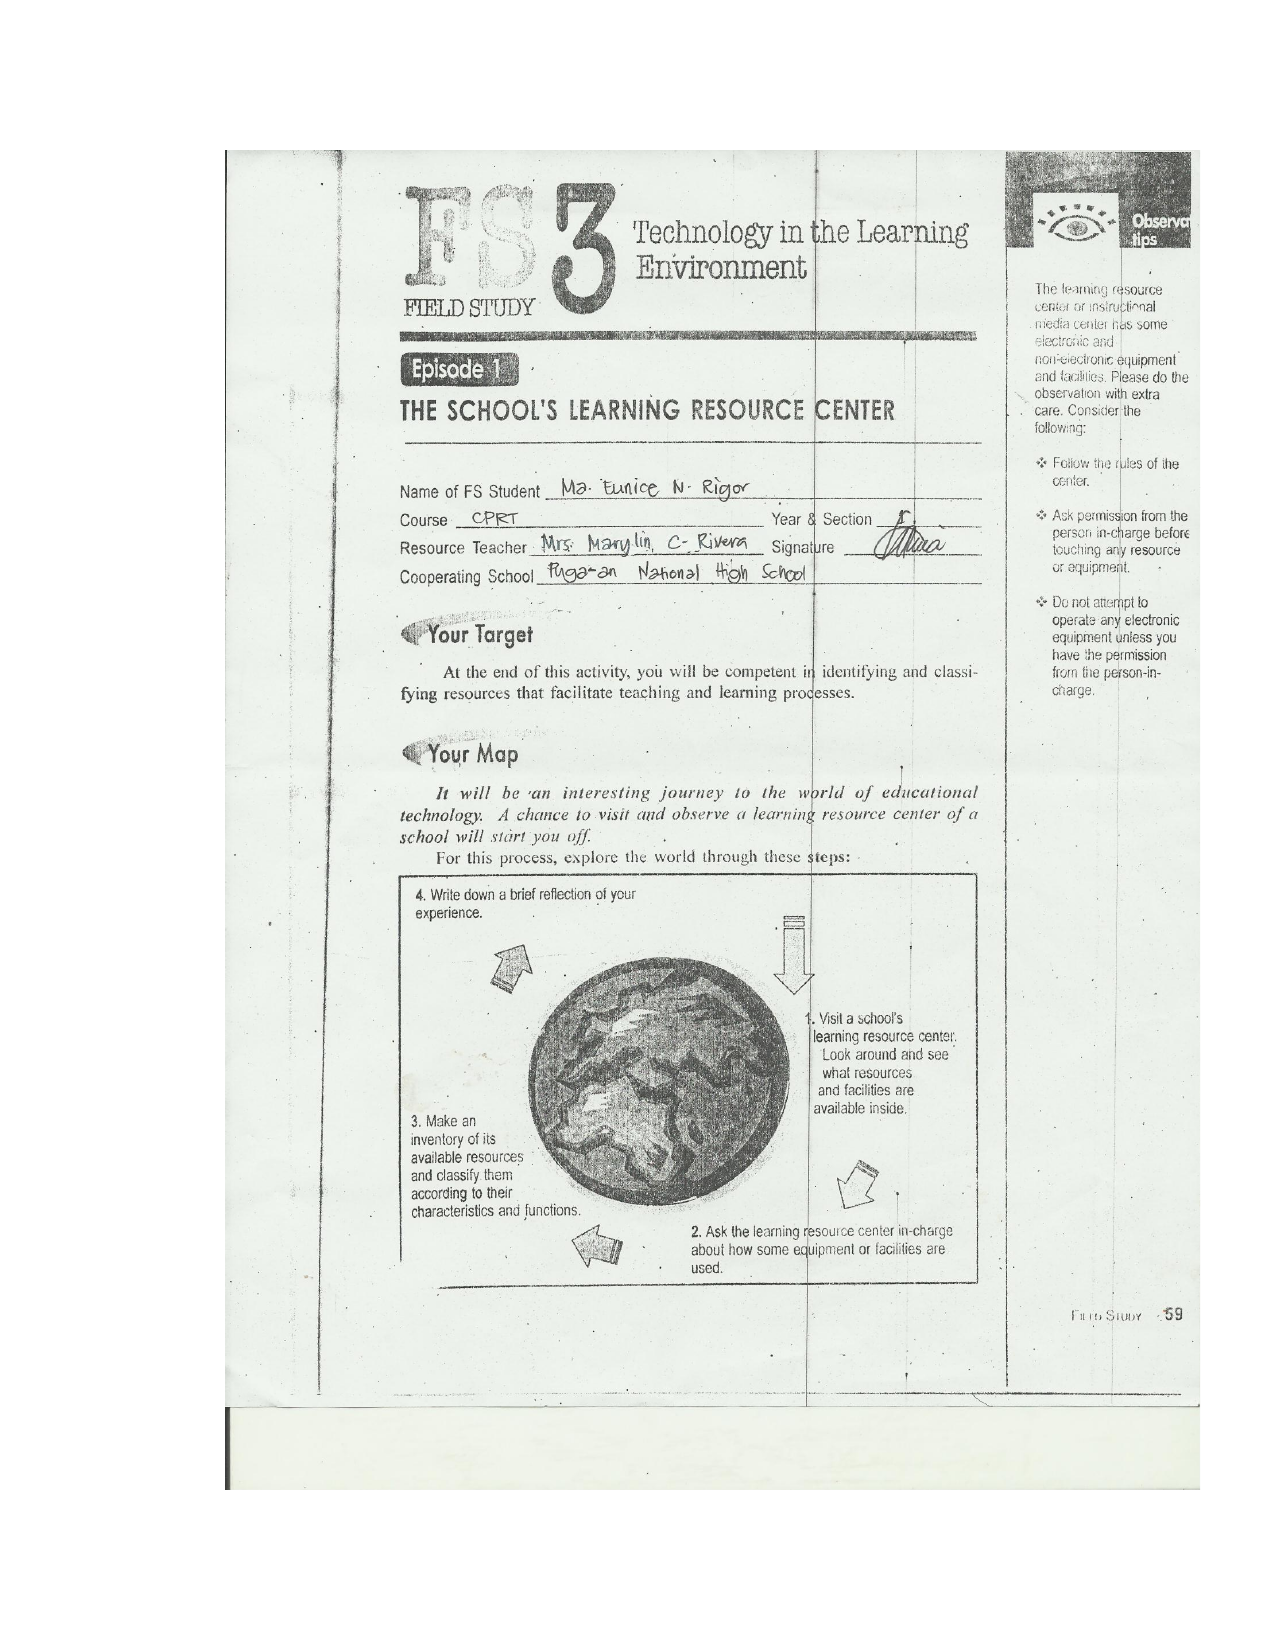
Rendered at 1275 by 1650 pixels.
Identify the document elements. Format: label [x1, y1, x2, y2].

picture [225, 150, 1200, 1490]
